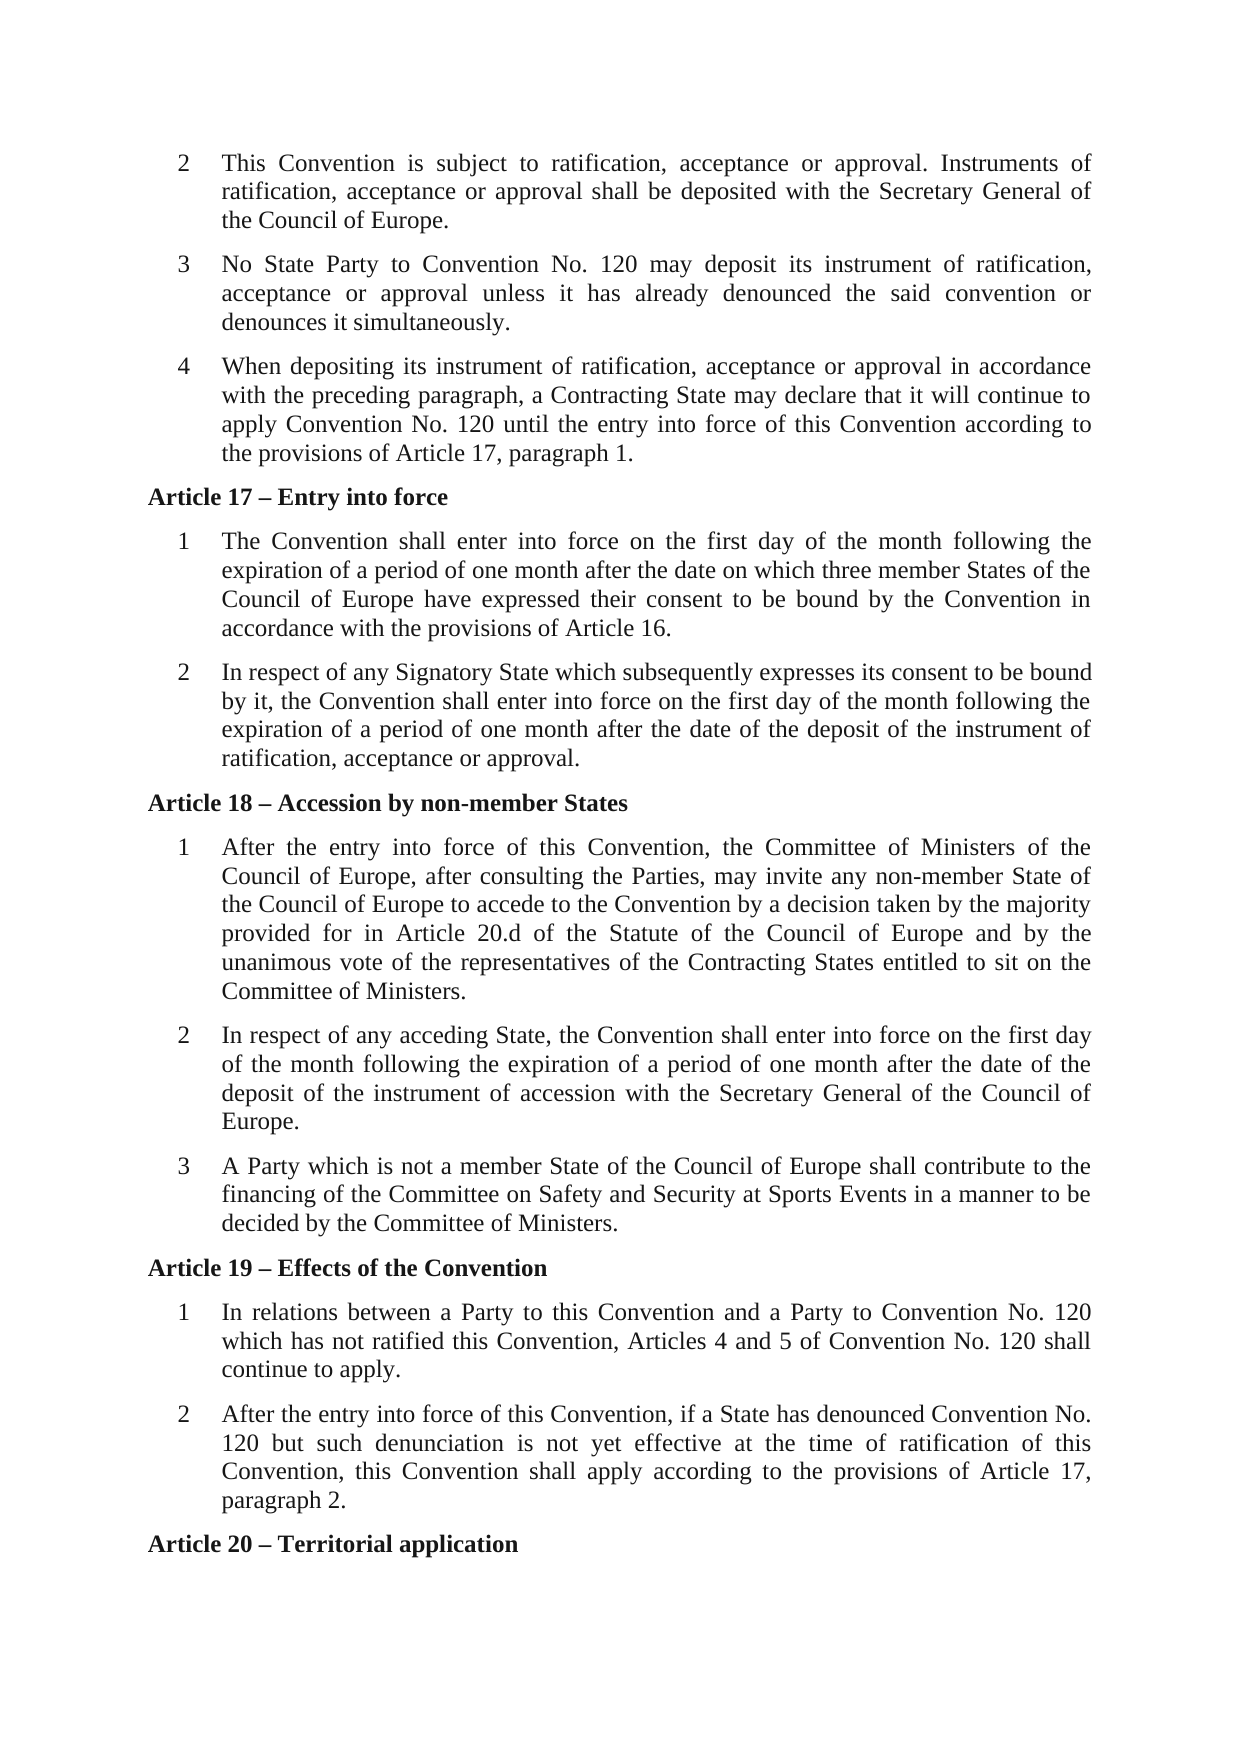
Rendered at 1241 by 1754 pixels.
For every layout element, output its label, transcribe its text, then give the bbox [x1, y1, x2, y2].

text 2 This Convention is subject to ratification, acceptance or approval. Instruments of ratification, acceptance or approval shall be deposited with the Secretary General of the Council of Europe. [177, 148, 1093, 234]
text 4 When depositing its instrument of ratification, acceptance or approval in accordance with the preceding paragraph, a Contracting State may declare that it will continue to apply Convention No. 120 until the entry into force of this Convention according to the provisions of Article 17, paragraph 1. [177, 351, 1093, 466]
text 2 In respect of any Signatory State which subsequently expresses its consent to be bound by it, the Convention shall enter into force on the first day of the month following the expiration of a period of one month after the date of the deposit of the instrument of ratification, acceptance or approval. [177, 657, 1093, 772]
text 1 The Convention shall enter into force on the first day of the month following the expiration of a period of one month after the date on which three member States of the Council of Europe have expressed their consent to be bound by the Convention in accordance with the provisions of Article 16. [177, 526, 1093, 641]
text Article 20 – Territorial application [148, 1529, 1093, 1558]
text Article 17 – Entry into force [148, 482, 1093, 511]
text 1 In relations between a Party to this Convention and a Party to Convention No. 120 which has not ratified this Convention, Articles 4 and 5 of Convention No. 120 shall continue to apply. [177, 1297, 1093, 1383]
text Article 19 – Effects of the Convention [148, 1253, 1093, 1281]
text 3 No State Party to Convention No. 120 may deposit its instrument of ratification, acceptance or approval unless it has already denounced the said convention or denounces it simultaneously. [177, 249, 1093, 336]
text 1 After the entry into force of this Convention, the Committee of Ministers of the Council of Europe, after consulting the Parties, may invite any non-member State of the Council of Europe to accede to the Convention by a decision taken by the majority provided for in Article 20.d of the Statute of the Council of Europe and by the unanimous vote of the representatives of the Contracting States entitled to sit on the Committee of Ministers. [177, 832, 1093, 1004]
text 2 After the entry into force of this Convention, if a State has denounced Convention No. 120 but such denunciation is not yet effective at the time of ratification of this Convention, this Convention shall apply according to the provisions of Article 17, paragraph 2. [177, 1399, 1093, 1514]
text 2 In respect of any acceding State, the Convention shall enter into force on the first day of the month following the expiration of a period of one month after the date of the deposit of the instrument of accession with the Secretary General of the Council of Europe. [177, 1020, 1093, 1135]
text 3 A Party which is not a member State of the Council of Europe shall contribute to the financing of the Committee on Safety and Security at Sports Events in a manner to be decided by the Committee of Ministers. [177, 1151, 1093, 1237]
text Article 18 – Accession by non-member States [148, 788, 1093, 816]
